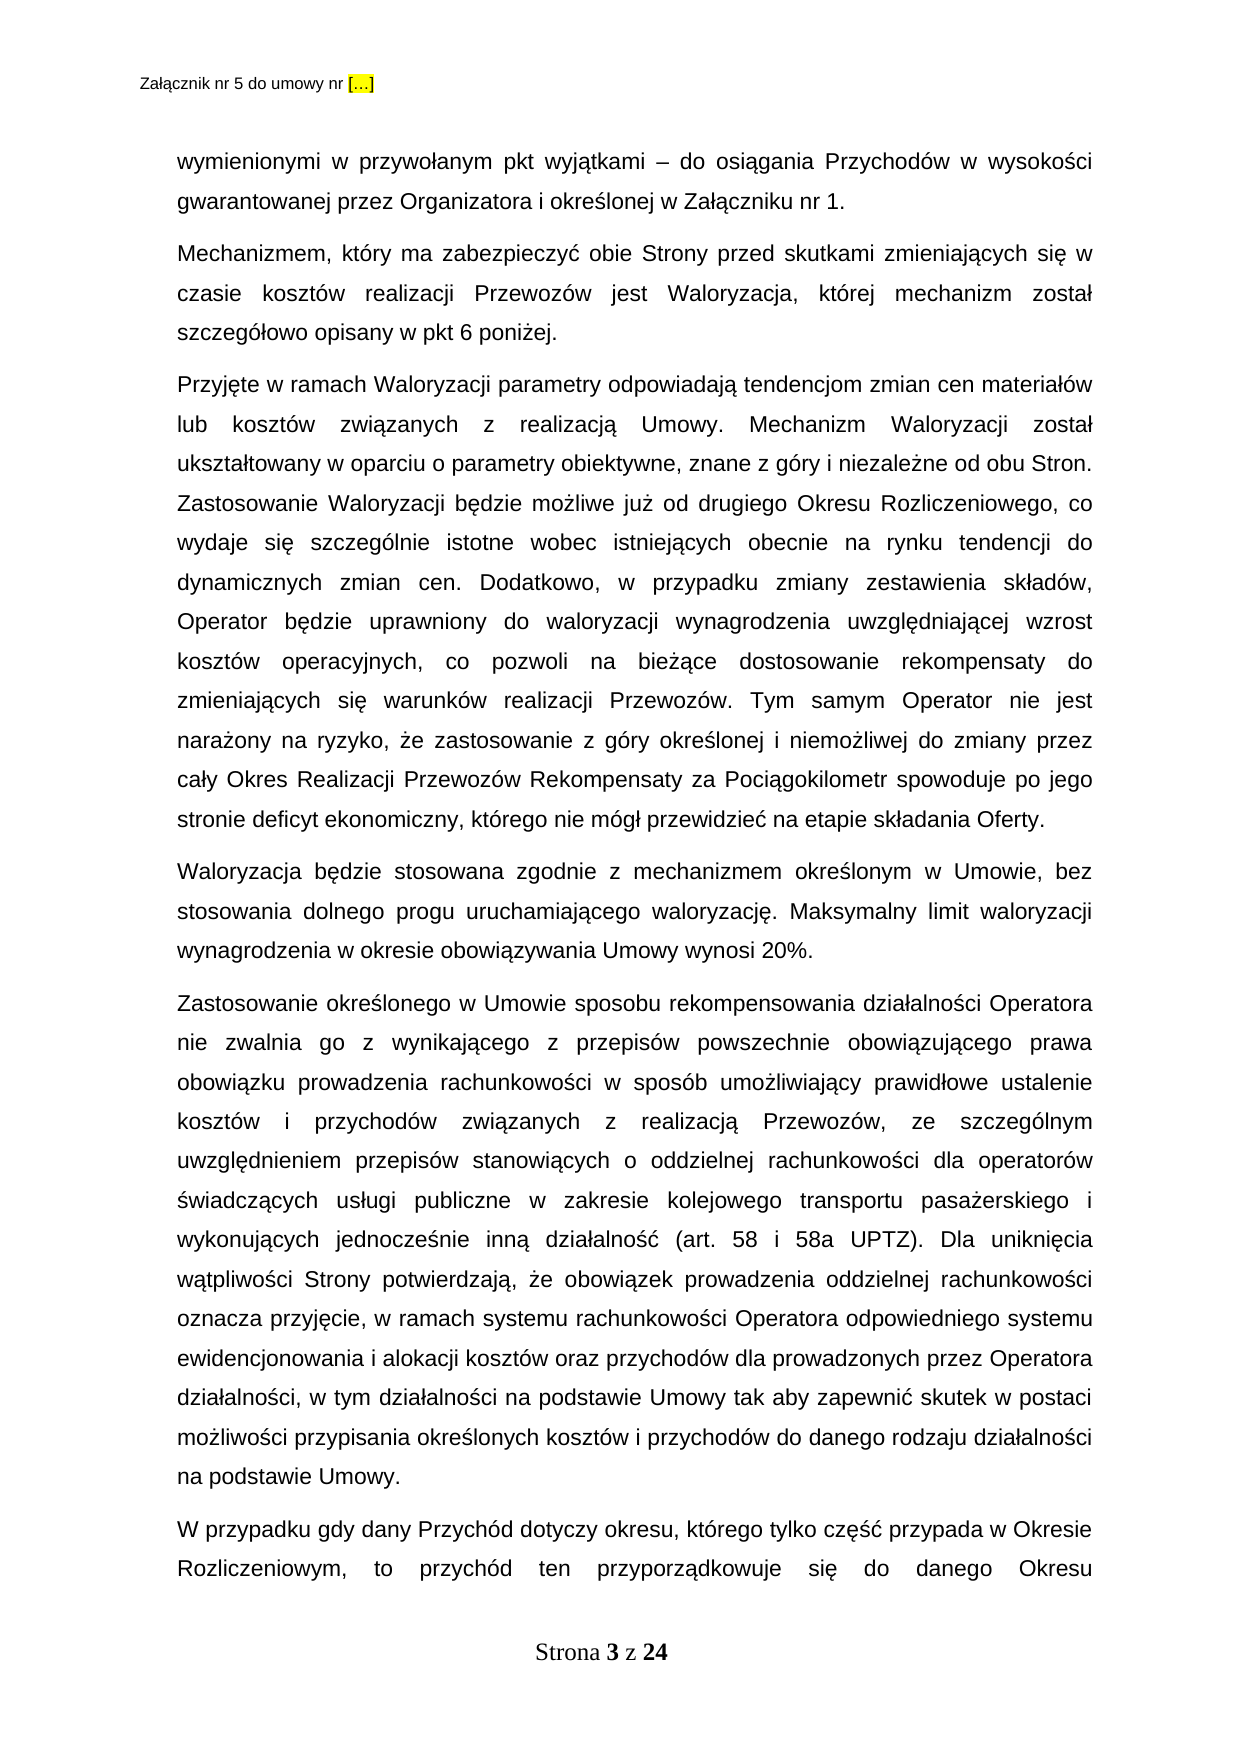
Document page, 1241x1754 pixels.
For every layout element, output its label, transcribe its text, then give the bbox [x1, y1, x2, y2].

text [177, 1516, 1093, 1581]
text Zastosowanie określonego w Umowie sposobu rekompensowania działalności Operatora nie zwalnia go z wynikającego z przepisów powszechnie obowiązującego prawa obowiązku prowadzenia rachunkowości w sposób umożliwiający prawidłowe ustalenie kosztów i przychodów związanych z realizacją Przewozów, ze szczególnym uwzględnieniem przepisów stanowiących o oddzielnej rachunkowości dla operatorów świadczących usługi publiczne w zakresie kolejowego transportu pasażerskiego i wykonujących jednocześnie inną działalność (art. 58 i 58a UPTZ). Dla uniknięcia wątpliwości Strony potwierdzają, że obowiązek prowadzenia oddzielnej rachunkowości oznacza przyjęcie, w ramach systemu rachunkowości Operatora odpowiedniego systemu ewidencjonowania i alokacji kosztów oraz przychodów dla prowadzonych przez Operatora działalności, w tym działalności na podstawie Umowy tak aby zapewnić skutek w postaci możliwości przypisania określonych kosztów i przychodów do danego rodzaju działalności na podstawie Umowy. [177, 989, 1093, 1489]
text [177, 148, 1093, 214]
text Przyjęte w ramach Waloryzacji parametry odpowiadają tendencjom zmian cen materiałów lub kosztów związanych z realizacją Umowy. Mechanizm Waloryzacji został ukształtowany w oparciu o parametry obiektywne, znane z góry i niezależne od obu Stron. Zastosowanie Waloryzacji będzie możliwe już od drugiego Okresu Rozliczeniowego, co wydaje się szczególnie istotne wobec istniejących obecnie na rynku tendencji do dynamicznych zmian cen. Dodatkowo, w przypadku zmiany zestawienia składów, Operator będzie uprawniony do waloryzacji wynagrodzenia uwzględniającej wzrost kosztów operacyjnych, co pozwoli na bieżące dostosowanie rekompensaty do zmieniających się warunków realizacji Przewozów. Tym samym Operator nie jest narażony na ryzyko, że zastosowanie z góry określonej i niemożliwej do zmiany przez cały Okres Realizacji Przewozów Rekompensaty za Pociągokilometr spowoduje po jego stronie deficyt ekonomiczny, którego nie mógł przewidzieć na etapie składania Oferty. [177, 371, 1093, 832]
text Mechanizmem, który ma zabezpieczyć obie Strony przed skutkami zmieniających się w czasie kosztów realizacji Przewozów jest Waloryzacja, której mechanizm został szczegółowo opisany w pkt 6 poniżej. [177, 240, 1093, 345]
text Waloryzacja będzie stosowana zgodnie z mechanizmem określonym w Umowie, bez stosowania dolnego progu uruchamiającego waloryzację. Maksymalny limit waloryzacji wynagrodzenia w okresie obowiązywania Umowy wynosi 20%. [177, 858, 1093, 963]
